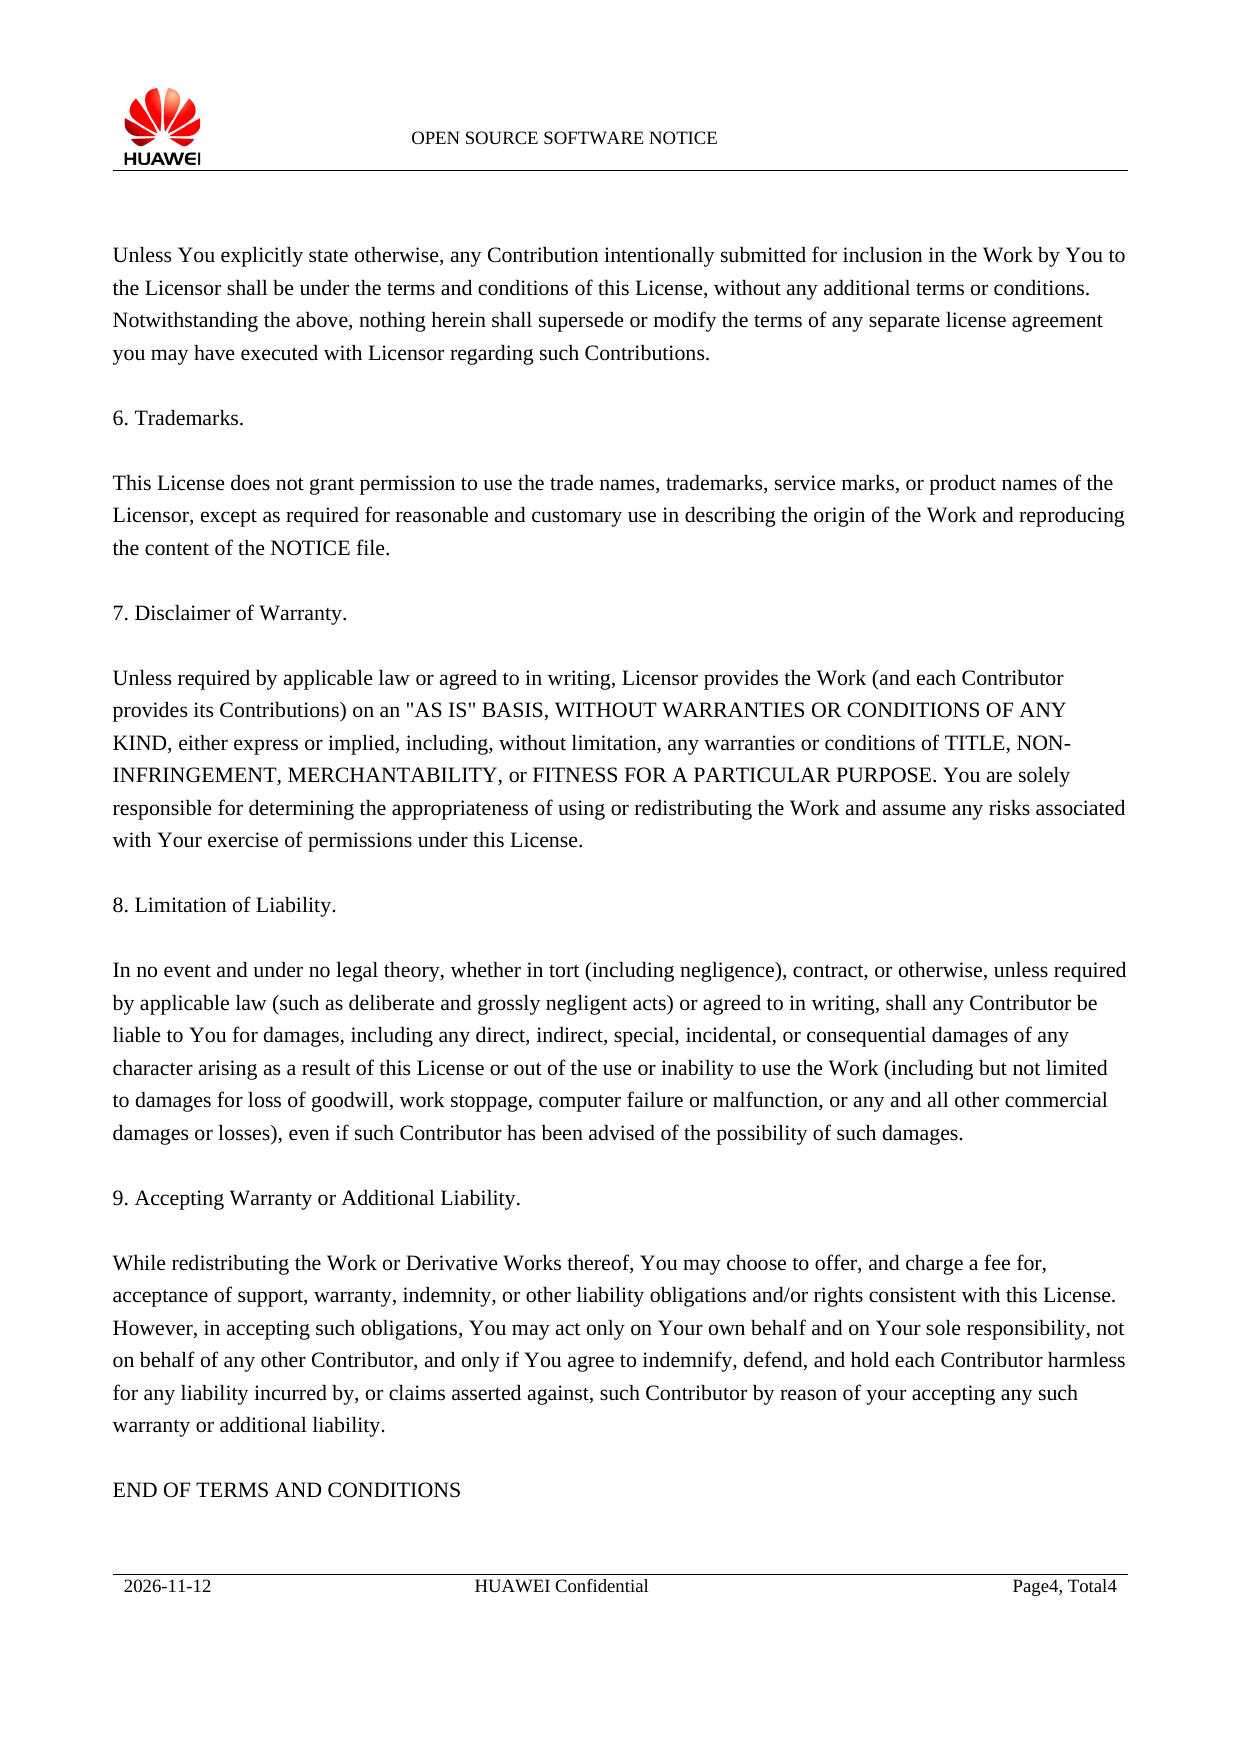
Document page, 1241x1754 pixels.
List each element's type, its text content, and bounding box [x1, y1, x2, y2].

text Unless required by applicable law or agreed to in writing, Licensor provides the Work (and each Contributor provides its Contributions) on an "AS IS" BASIS, WITHOUT WARRANTIES OR CONDITIONS OF ANY KIND, either express or implied, including, without limitation, any warranties or conditions of TITLE, NON-INFRINGEMENT, MERCHANTABILITY, or FITNESS FOR A PARTICULAR PURPOSE. You are solely responsible for determining the appropriateness of using or redistributing the Work and assume any risks associated with Your exercise of permissions under this License. [112, 661, 1128, 856]
text 8. Limitation of Liability. [112, 889, 1128, 921]
text 7. Disclaimer of Warranty. [112, 596, 1128, 629]
text This License does not grant permission to use the trade names, trademarks, service marks, or product names of the Licensor, except as required for reasonable and customary use in describing the origin of the Work and reproducing the content of the NOTICE file. [112, 466, 1128, 564]
text While redistributing the Work or Derivative Works thereof, You may choose to offer, and charge a fee for, acceptance of support, warranty, indemnity, or other liability obligations and/or rights consistent with this License. However, in accepting such obligations, You may act only on Your own behalf and on Your sole responsibility, not on behalf of any other Contributor, and only if You agree to indemnify, defend, and hold each Contributor harmless for any liability incurred by, or claims asserted against, such Contributor by reason of your accepting any such warranty or additional liability. [112, 1246, 1128, 1441]
text END OF TERMS AND CONDITIONS [112, 1474, 1128, 1506]
text 6. Trademarks. [112, 401, 1128, 434]
text 9. Accepting Warranty or Additional Liability. [112, 1181, 1128, 1214]
text Unless You explicitly state otherwise, any Contribution intentionally submitted for inclusion in the Work by You to the Licensor shall be under the terms and conditions of this License, without any additional terms or conditions. Notwithstanding the above, nothing herein shall supersede or modify the terms of any separate license agreement you may have executed with Licensor regarding such Contributions. [112, 239, 1128, 369]
text In no event and under no legal theory, whether in tort (including negligence), contract, or otherwise, unless required by applicable law (such as deliberate and grossly negligent acts) or agreed to in writing, shall any Contributor be liable to You for damages, including any direct, indirect, special, incidental, or consequential damages of any character arising as a result of this License or out of the use or inability to use the Work (including but not limited to damages for loss of goodwill, work stoppage, computer failure or malfunction, or any and all other commercial damages or losses), even if such Contributor has been advised of the possibility of such damages. [112, 954, 1128, 1149]
picture [124, 88, 201, 165]
